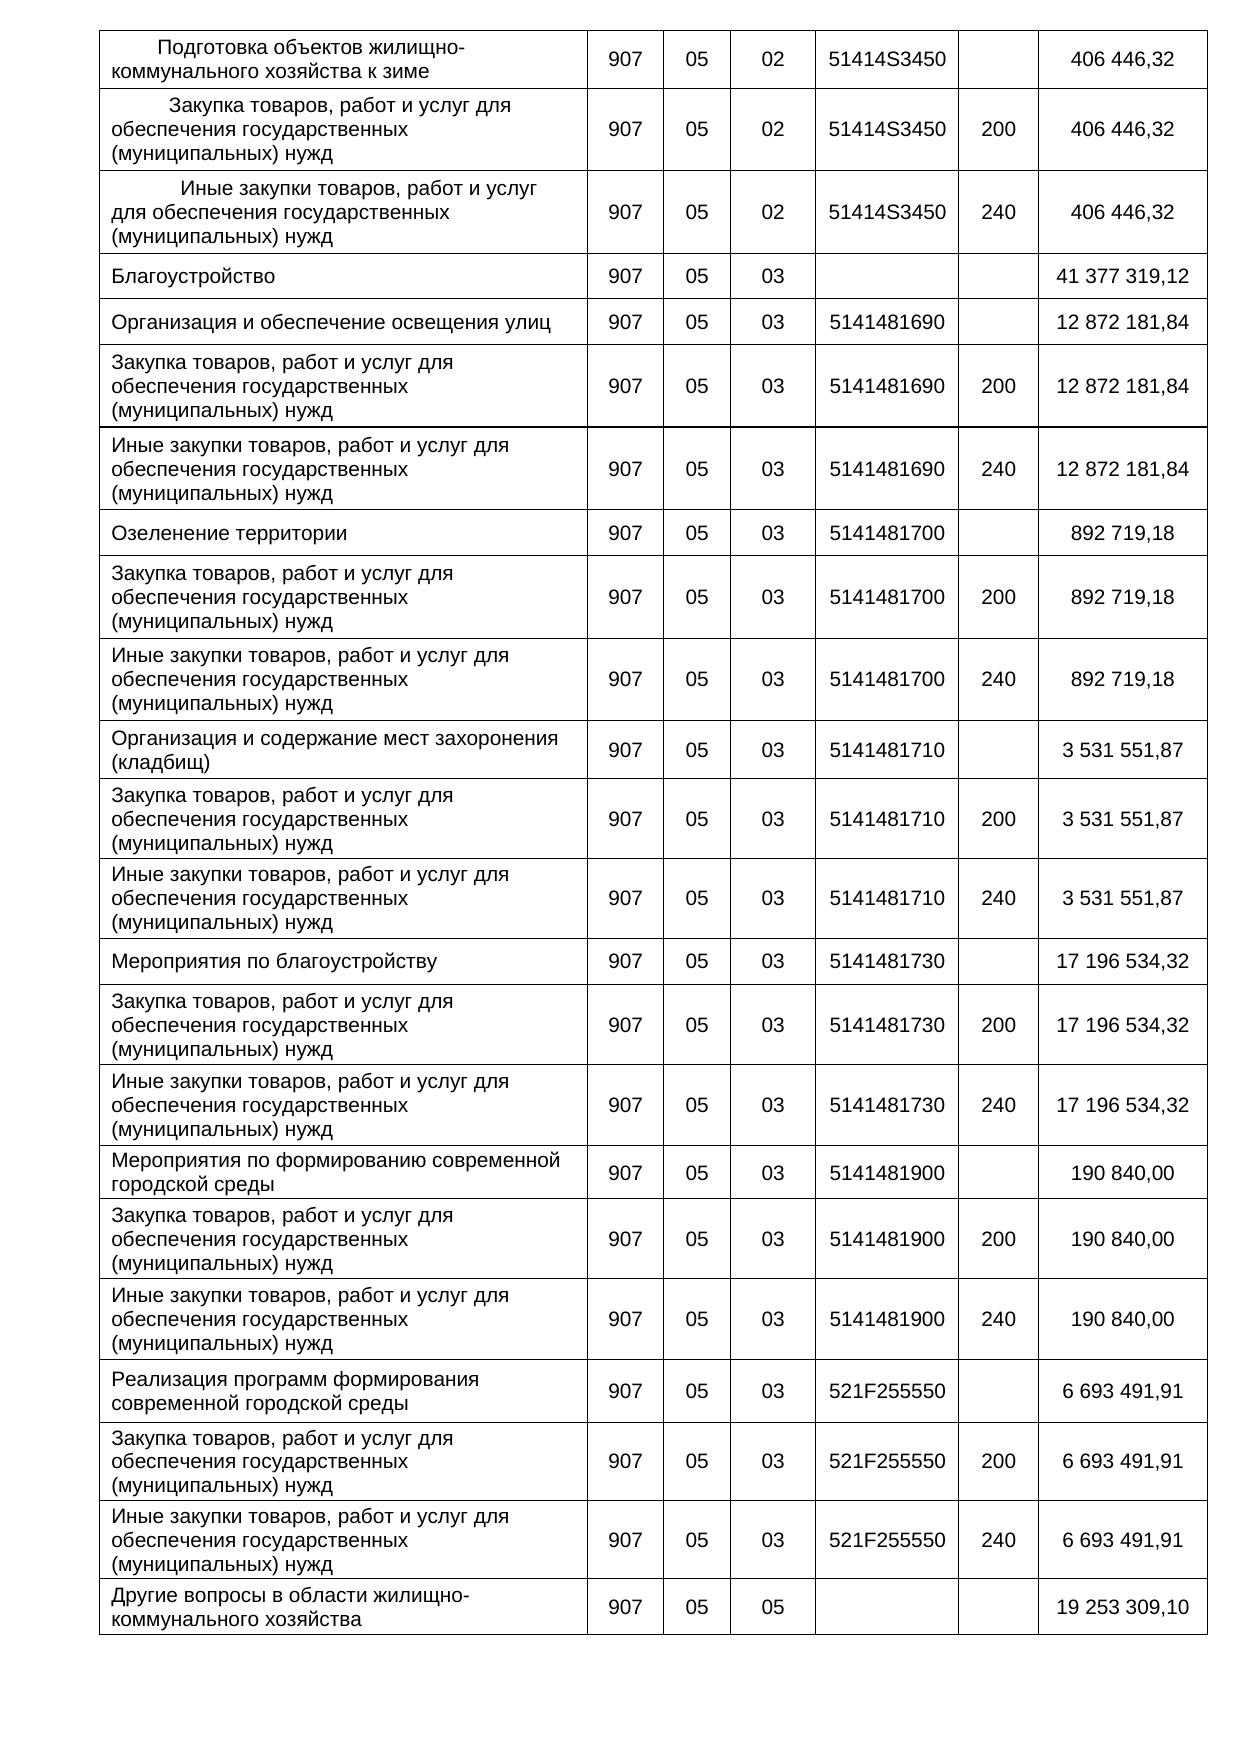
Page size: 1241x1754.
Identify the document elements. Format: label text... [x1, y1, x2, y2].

table_cell 5141481900 [816, 1199, 958, 1278]
table_cell 51414S3450 [816, 171, 958, 253]
table_cell 05 [664, 1423, 730, 1500]
table_cell 907 [588, 1146, 663, 1198]
table_cell 406 446,32 [1039, 31, 1207, 87]
table_cell 5141481710 [816, 859, 958, 937]
table_cell 406 446,32 [1039, 89, 1207, 170]
table_cell [959, 721, 1038, 778]
table_cell 3 531 551,87 [1039, 779, 1207, 858]
table_cell [959, 510, 1038, 554]
table_cell Мероприятия по благоустройству [100, 939, 587, 984]
table_cell Организация и обеспечение освещения улиц [100, 299, 587, 344]
table_cell Иные закупки товаров, работ и услуг для обеспечения государственных (муниципальных) нужд [100, 859, 587, 937]
table_cell 05 [664, 254, 730, 298]
table_cell 05 [664, 859, 730, 937]
table_cell Закупка товаров, работ и услуг для обеспечения государственных (муниципальных) нужд [100, 345, 587, 426]
table_cell 03 [731, 1279, 815, 1359]
table_cell 5141481700 [816, 639, 958, 720]
table_cell 907 [588, 31, 663, 87]
table_cell 200 [959, 1423, 1038, 1500]
table_cell 892 719,18 [1039, 639, 1207, 720]
table_cell 5141481900 [816, 1146, 958, 1198]
table_cell 03 [731, 985, 815, 1064]
table_cell 17 196 534,32 [1039, 1065, 1207, 1145]
table_cell 03 [731, 510, 815, 554]
table_cell 03 [731, 299, 815, 344]
table_cell 05 [664, 1579, 730, 1634]
table_cell 3 531 551,87 [1039, 859, 1207, 937]
table_cell Закупка товаров, работ и услуг для обеспечения государственных (муниципальных) нужд [100, 89, 587, 170]
table_cell 03 [731, 1065, 815, 1145]
table_cell 03 [731, 556, 815, 637]
table_cell 200 [959, 985, 1038, 1064]
table_cell 03 [731, 254, 815, 298]
table_cell 200 [959, 779, 1038, 858]
table_cell 907 [588, 428, 663, 509]
table_cell 5141481690 [816, 299, 958, 344]
table_cell 907 [588, 1360, 663, 1422]
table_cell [100, 1501, 587, 1578]
table_cell 12 872 181,84 [1039, 428, 1207, 509]
table_cell 5141481710 [816, 721, 958, 778]
table_cell 907 [588, 721, 663, 778]
table_cell 05 [664, 345, 730, 426]
table_cell 907 [588, 1065, 663, 1145]
table_cell 03 [731, 1146, 815, 1198]
table_cell 240 [959, 171, 1038, 253]
table_cell 03 [731, 1199, 815, 1278]
table_cell 05 [664, 428, 730, 509]
table_cell 907 [588, 1423, 663, 1500]
table_cell 5141481700 [816, 556, 958, 637]
table_cell Иные закупки товаров, работ и услуг для обеспечения государственных (муниципальных) нужд [100, 639, 587, 720]
table_cell 05 [731, 1579, 815, 1634]
table_cell Иные закупки товаров, работ и услуг для обеспечения государственных (муниципальных) нужд [100, 1279, 587, 1359]
table_cell 03 [731, 721, 815, 778]
table_cell 907 [588, 1501, 663, 1578]
table_cell 200 [959, 345, 1038, 426]
table_cell 907 [588, 171, 663, 253]
table_cell Иные закупки товаров, работ и услуг для обеспечения государственных (муниципальных) нужд [100, 428, 587, 509]
table_cell 05 [664, 31, 730, 87]
table_cell 03 [731, 779, 815, 858]
table_cell Закупка товаров, работ и услуг для обеспечения государственных (муниципальных) нужд [100, 985, 587, 1064]
table_cell 05 [664, 510, 730, 554]
table_cell 5141481690 [816, 345, 958, 426]
table_cell 240 [959, 859, 1038, 937]
table_cell 200 [959, 556, 1038, 637]
table_cell 03 [731, 345, 815, 426]
table_cell 41 377 319,12 [1039, 254, 1207, 298]
table_cell Другие вопросы в области жилищно-коммунального хозяйства [100, 1579, 587, 1634]
table_cell Закупка товаров, работ и услуг для обеспечения государственных (муниципальных) нужд [100, 1199, 587, 1278]
table_cell 17 196 534,32 [1039, 985, 1207, 1064]
table_cell [959, 254, 1038, 298]
table_cell 05 [664, 985, 730, 1064]
table_cell 907 [588, 345, 663, 426]
table_cell 6 693 491,91 [1039, 1501, 1207, 1578]
table_cell 03 [731, 1360, 815, 1422]
table_cell 521F255550 [816, 1423, 958, 1500]
table_cell 03 [731, 428, 815, 509]
table_cell 907 [588, 510, 663, 554]
table_cell 6 693 491,91 [1039, 1423, 1207, 1500]
table_cell 3 531 551,87 [1039, 721, 1207, 778]
table_cell 5141481730 [816, 985, 958, 1064]
table_cell 907 [588, 985, 663, 1064]
table_cell 02 [731, 89, 815, 170]
table_cell 240 [959, 1065, 1038, 1145]
table_cell 05 [664, 1501, 730, 1578]
table_cell [959, 1360, 1038, 1422]
table_cell 240 [959, 1501, 1038, 1578]
table_cell 190 840,00 [1039, 1146, 1207, 1198]
table_cell Закупка товаров, работ и услуг для обеспечения государственных (муниципальных) нужд [100, 556, 587, 637]
table_cell 406 446,32 [1039, 171, 1207, 253]
table_cell 12 872 181,84 [1039, 345, 1207, 426]
table_cell 907 [588, 254, 663, 298]
table_cell 05 [664, 639, 730, 720]
table_cell 5141481900 [816, 1279, 958, 1359]
table_cell 51414S3450 [816, 89, 958, 170]
table_cell Иные закупки товаров, работ и услуг для обеспечения государственных (муниципальных) нужд [100, 1065, 587, 1145]
table_cell Закупка товаров, работ и услуг для обеспечения государственных (муниципальных) нужд [100, 1423, 587, 1500]
table_cell 907 [588, 89, 663, 170]
table_cell Реализация программ формирования современной городской среды [100, 1360, 587, 1422]
table_cell 907 [588, 1279, 663, 1359]
table_cell 521F255550 [816, 1360, 958, 1422]
table_cell 05 [664, 299, 730, 344]
table_cell 03 [731, 939, 815, 984]
table_cell 907 [588, 299, 663, 344]
table_cell 05 [664, 1279, 730, 1359]
table_cell 03 [731, 639, 815, 720]
table_cell 02 [731, 31, 815, 87]
table_cell 51414S3450 [816, 31, 958, 87]
table_cell 5141481690 [816, 428, 958, 509]
table_cell 907 [588, 639, 663, 720]
table_cell [816, 254, 958, 298]
table_cell 907 [588, 859, 663, 937]
table_cell 200 [959, 1199, 1038, 1278]
table_cell 05 [664, 1146, 730, 1198]
table_cell 05 [664, 171, 730, 253]
table_cell 5141481700 [816, 510, 958, 554]
table_cell 521F255550 [816, 1501, 958, 1578]
table_cell 05 [664, 779, 730, 858]
table_cell 190 840,00 [1039, 1279, 1207, 1359]
table_cell 05 [664, 1360, 730, 1422]
table_cell 5141481710 [816, 779, 958, 858]
table_cell 05 [664, 89, 730, 170]
table_cell 892 719,18 [1039, 510, 1207, 554]
table_cell 907 [588, 1199, 663, 1278]
table_cell 05 [664, 1065, 730, 1145]
table_cell Мероприятия по формированию современной городской среды [100, 1146, 587, 1198]
table_cell 190 840,00 [1039, 1199, 1207, 1278]
table_cell 19 253 309,10 [1039, 1579, 1207, 1634]
table_cell 6 693 491,91 [1039, 1360, 1207, 1422]
table_cell 03 [731, 859, 815, 937]
table_cell 907 [588, 556, 663, 637]
table_cell 05 [664, 556, 730, 637]
table_cell [816, 1579, 958, 1634]
table_cell 5141481730 [816, 939, 958, 984]
table_cell Благоустройство [100, 254, 587, 298]
table_cell 03 [731, 1501, 815, 1578]
table_cell [959, 31, 1038, 87]
table_cell 05 [664, 1199, 730, 1278]
table_cell Подготовка объектов жилищно-коммунального хозяйства к зиме [100, 31, 587, 87]
table_cell 907 [588, 779, 663, 858]
table_cell 240 [959, 639, 1038, 720]
table_cell [959, 299, 1038, 344]
table_cell Организация и содержание мест захоронения (кладбищ) [100, 721, 587, 778]
table_cell 05 [664, 939, 730, 984]
table_cell 892 719,18 [1039, 556, 1207, 637]
table_cell 240 [959, 1279, 1038, 1359]
table_cell 200 [959, 89, 1038, 170]
table_cell 02 [731, 171, 815, 253]
table_cell 240 [959, 428, 1038, 509]
table_cell [959, 1579, 1038, 1634]
table_cell 12 872 181,84 [1039, 299, 1207, 344]
table_cell 03 [731, 1423, 815, 1500]
table_cell Иные закупки товаров, работ и услуг для обеспечения государственных (муниципальных) нужд [100, 171, 587, 253]
table_cell [959, 1146, 1038, 1198]
table_cell Закупка товаров, работ и услуг для обеспечения государственных (муниципальных) нужд [100, 779, 587, 858]
table_cell [959, 939, 1038, 984]
table_cell Озеленение территории [100, 510, 587, 554]
table_cell 05 [664, 721, 730, 778]
table_cell 907 [588, 1579, 663, 1634]
table_cell 17 196 534,32 [1039, 939, 1207, 984]
table_cell 907 [588, 939, 663, 984]
table_cell 5141481730 [816, 1065, 958, 1145]
